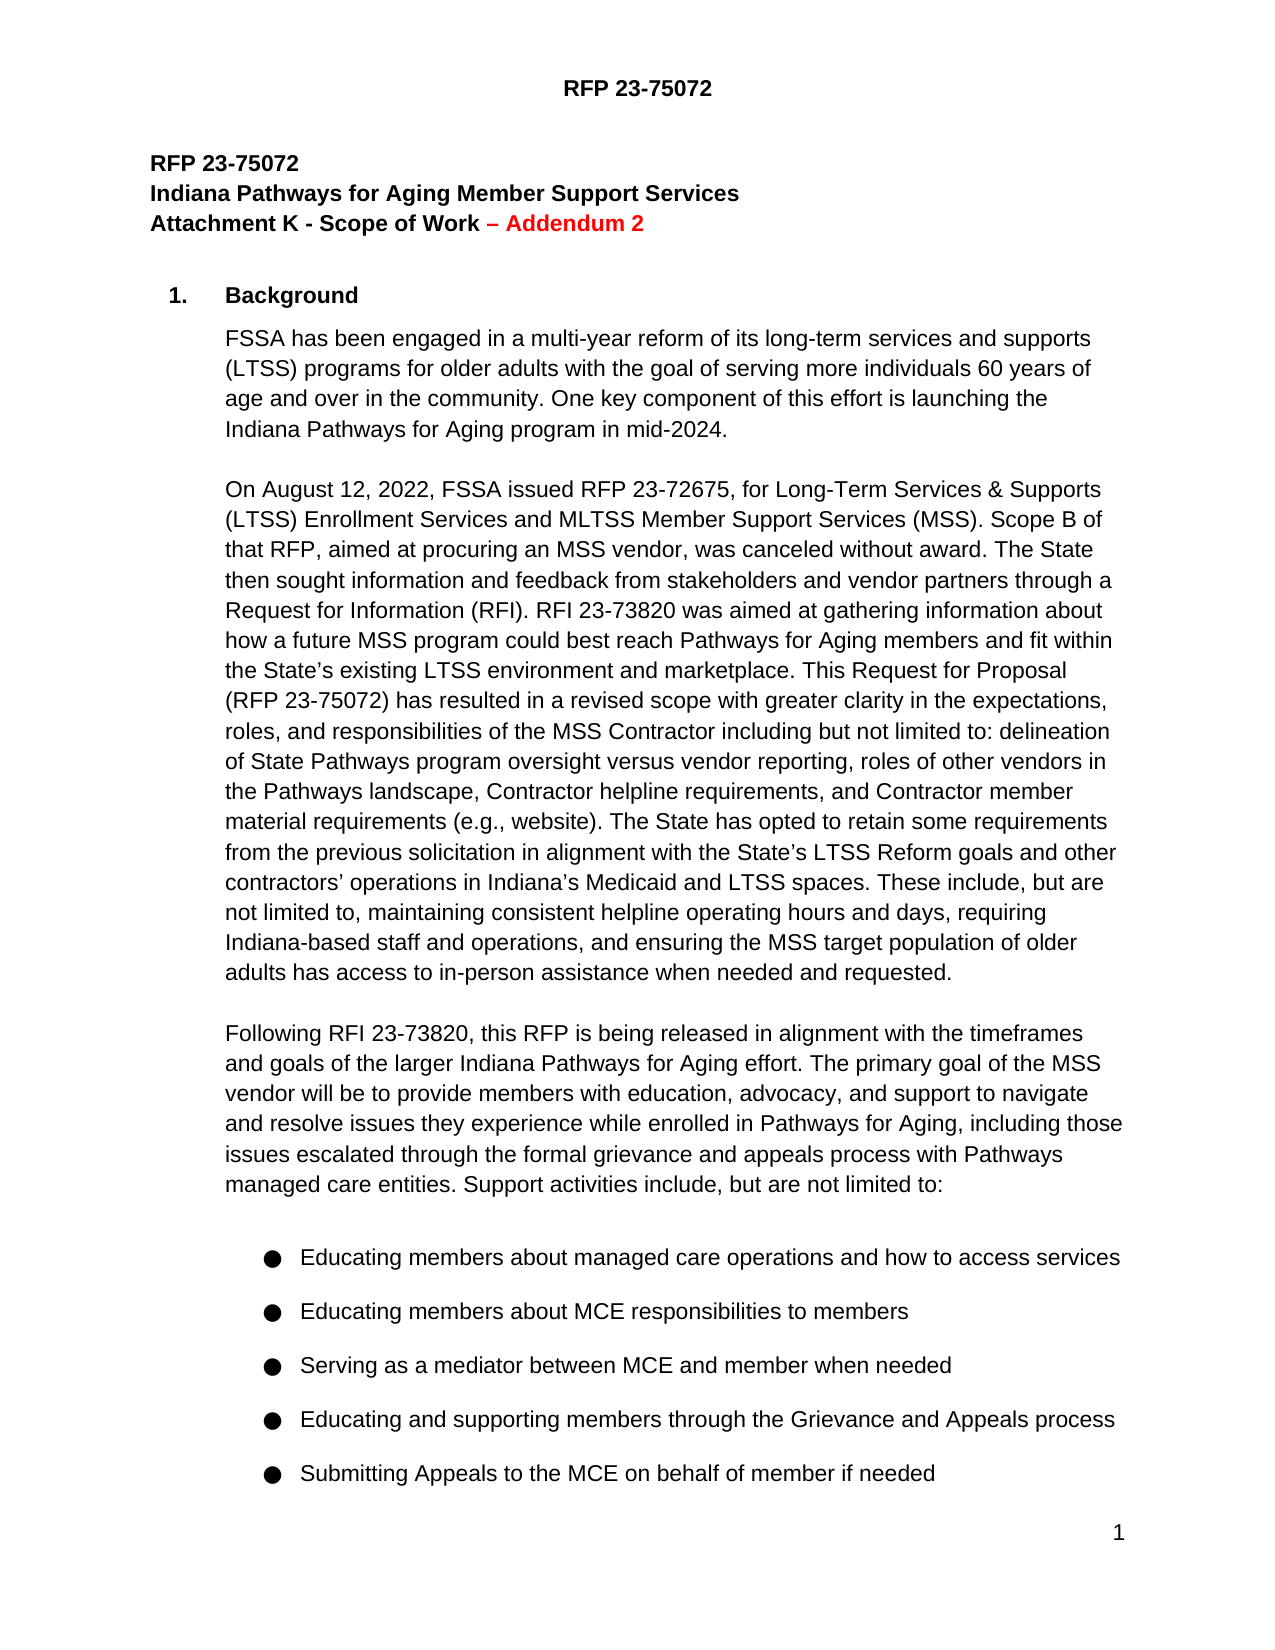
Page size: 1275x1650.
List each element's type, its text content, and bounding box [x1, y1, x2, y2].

text Indiana Pathways for Aging Member Support Services [150, 180, 1125, 207]
list Serving as a mediator between MCE and member when needed [262, 1339, 1125, 1386]
text Following RFI 23-73820, this RFP is being released in alignment with the timeframes and goals of the larger Indiana Pathways for Aging effort. The primary goal of the MSS vendor will be to provide members with education, advocacy, and support to navigate and resolve issues they experience while enrolled in Pathways for Aging, including those issues escalated through the formal grievance and appeals process with Pathways managed care entities. Support activities include, but are not limited to: [225, 1020, 1125, 1197]
text Attachment K - Scope of Work – Addendum 2 [150, 210, 1125, 237]
subtitle Background [187, 282, 1125, 309]
list Educating and supporting members through the Grievance and Appeals process [262, 1393, 1125, 1440]
text FSSA has been engaged in a multi-year reform of its long-term services and supports (LTSS) programs for older adults with the goal of serving more individuals 60 years of age and over in the community. One key component of this effort is launching the Indiana Pathways for Aging program in mid-2024. [225, 325, 1125, 442]
text RFP 23-75072 [150, 150, 1125, 176]
text On August 12, 2022, FSSA issued RFP 23-72675, for Long-Term Services & Supports (LTSS) Enrollment Services and MLTSS Member Support Services (MSS). Scope B of that RFP, aimed at procuring an MSS vendor, was canceled without award. The State then sought information and feedback from stakeholders and vendor partners through a Request for Information (RFI). RFI 23-73820 was aimed at gathering information about how a future MSS program could best reach Pathways for Aging members and fit within the State’s existing LTSS environment and marketplace. This Request for Proposal (RFP 23-75072) has resulted in a revised scope with greater clarity in the expectations, roles, and responsibilities of the MSS Contractor including but not limited to: delineation of State Pathways program oversight versus vendor reporting, roles of other vendors in the Pathways landscape, Contractor helpline requirements, and Contractor member material requirements (e.g., website). The State has opted to retain some requirements from the previous solicitation in alignment with the State’s LTSS Reform goals and other contractors’ operations in Indiana’s Medicaid and LTSS spaces. These include, but are not limited to, maintaining consistent helpline operating hours and days, requiring Indiana-based staff and operations, and ensuring the MSS target population of older adults has access to in-person assistance when needed and requested. [225, 476, 1125, 986]
list Submitting Appeals to the MCE on behalf of member if needed [262, 1447, 1125, 1494]
list Educating members about MCE responsibilities to members [262, 1285, 1125, 1332]
list Educating members about managed care operations and how to access services [262, 1231, 1125, 1278]
